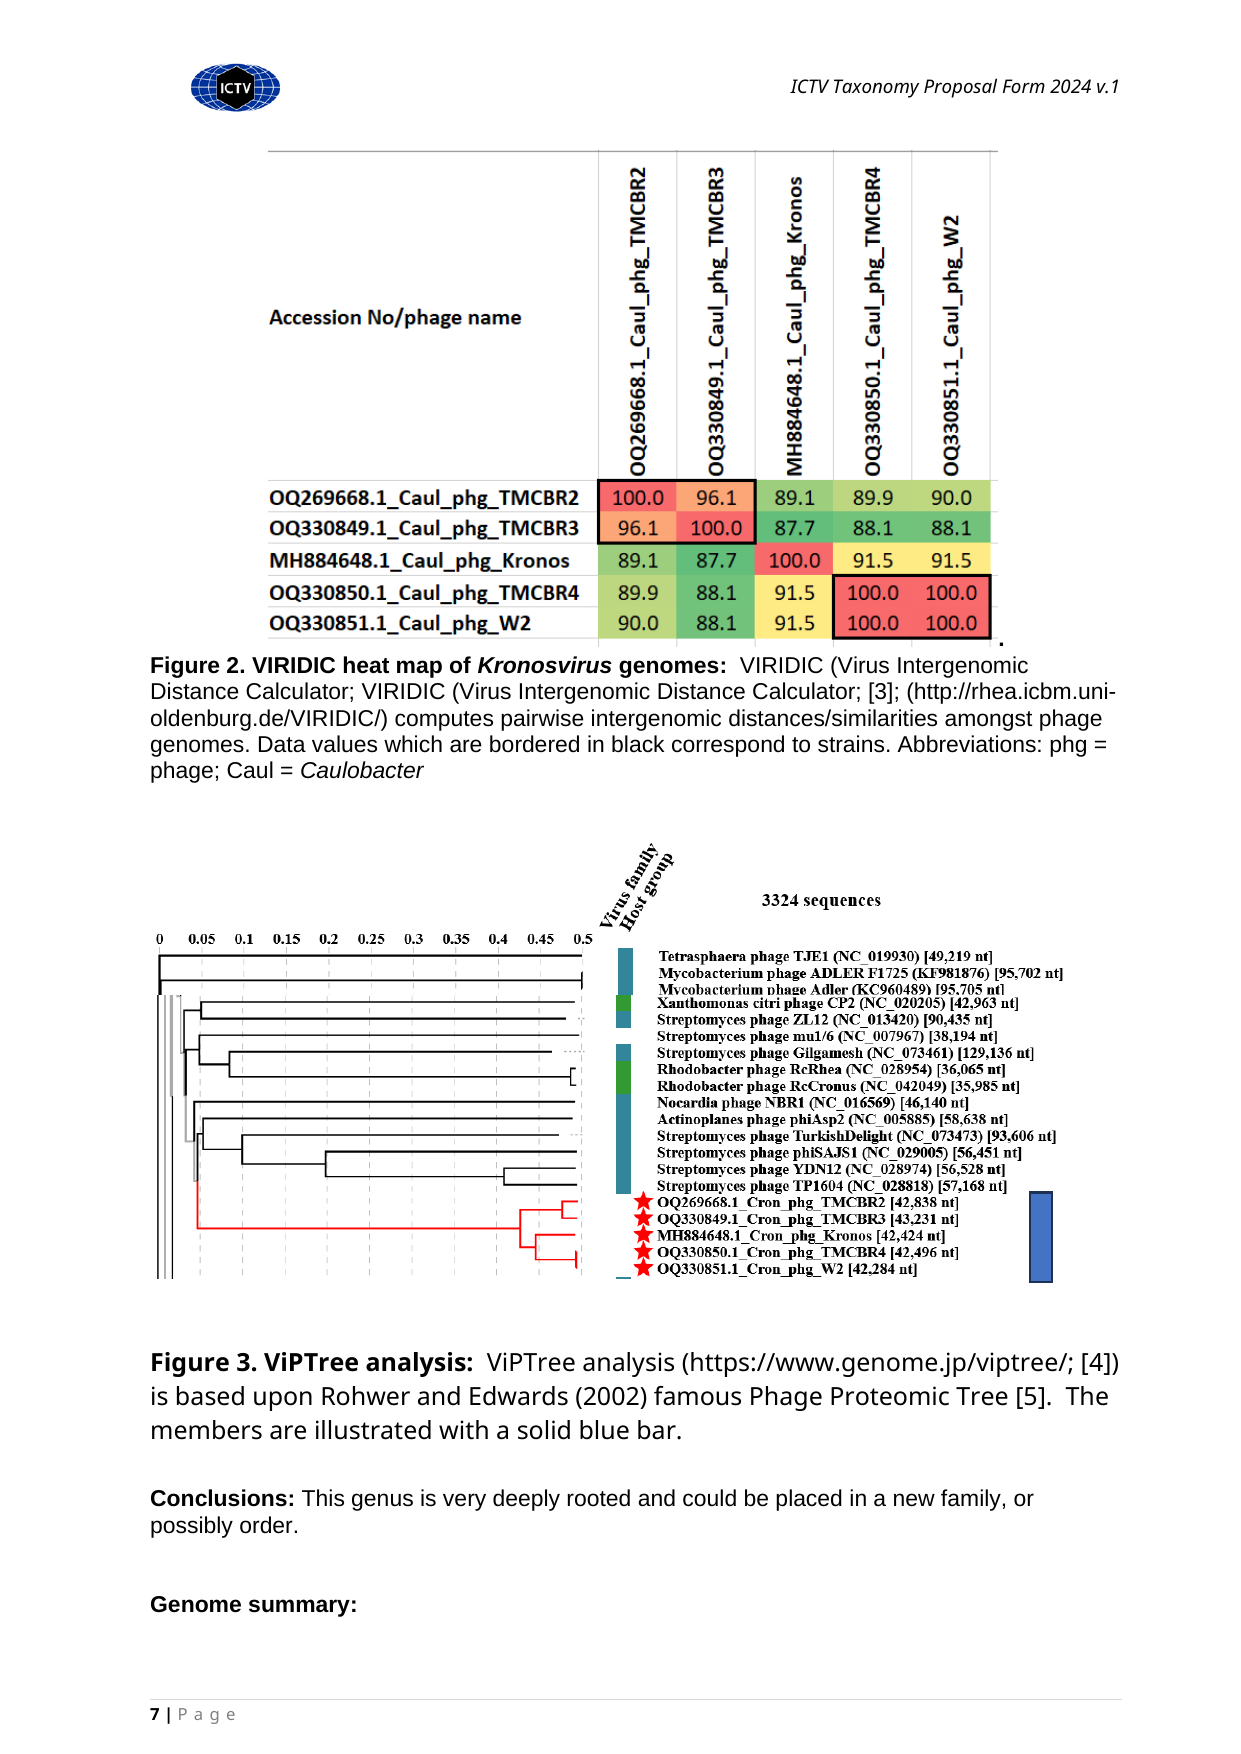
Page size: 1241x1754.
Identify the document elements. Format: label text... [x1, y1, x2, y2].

text Genome summary: [150, 1591, 1122, 1617]
picture [190, 56, 282, 113]
text Conclusions: This genus is very deeply rooted and could be placed in a new family, or possibly order. [150, 1485, 1122, 1538]
text Figure 2. VIRIDIC heat map of Kronosvirus genomes: VIRIDIC (Virus Intergenomic Distance Calculator; VIRIDIC (Virus Intergenomic Distance Calculator; [3]; (http://rhea.icbm.uni-oldenburg.de/VIRIDIC/) computes pairwise intergenomic distances/similarities amongst phage genomes. Data values which are bordered in black correspond to strains. Abbreviations: phg = phage; Caul = Caulobacter [150, 652, 1122, 783]
text Figure 3. ViPTree analysis: ViPTree analysis (https://www.genome.jp/viptree/; [4]) is based upon Rohwer and Edwards (2002) famous Phage Proteomic Tree [5]. The members are illustrated with a solid blue bar. [150, 1344, 1122, 1446]
picture [150, 836, 1123, 1279]
picture [267, 150, 998, 647]
